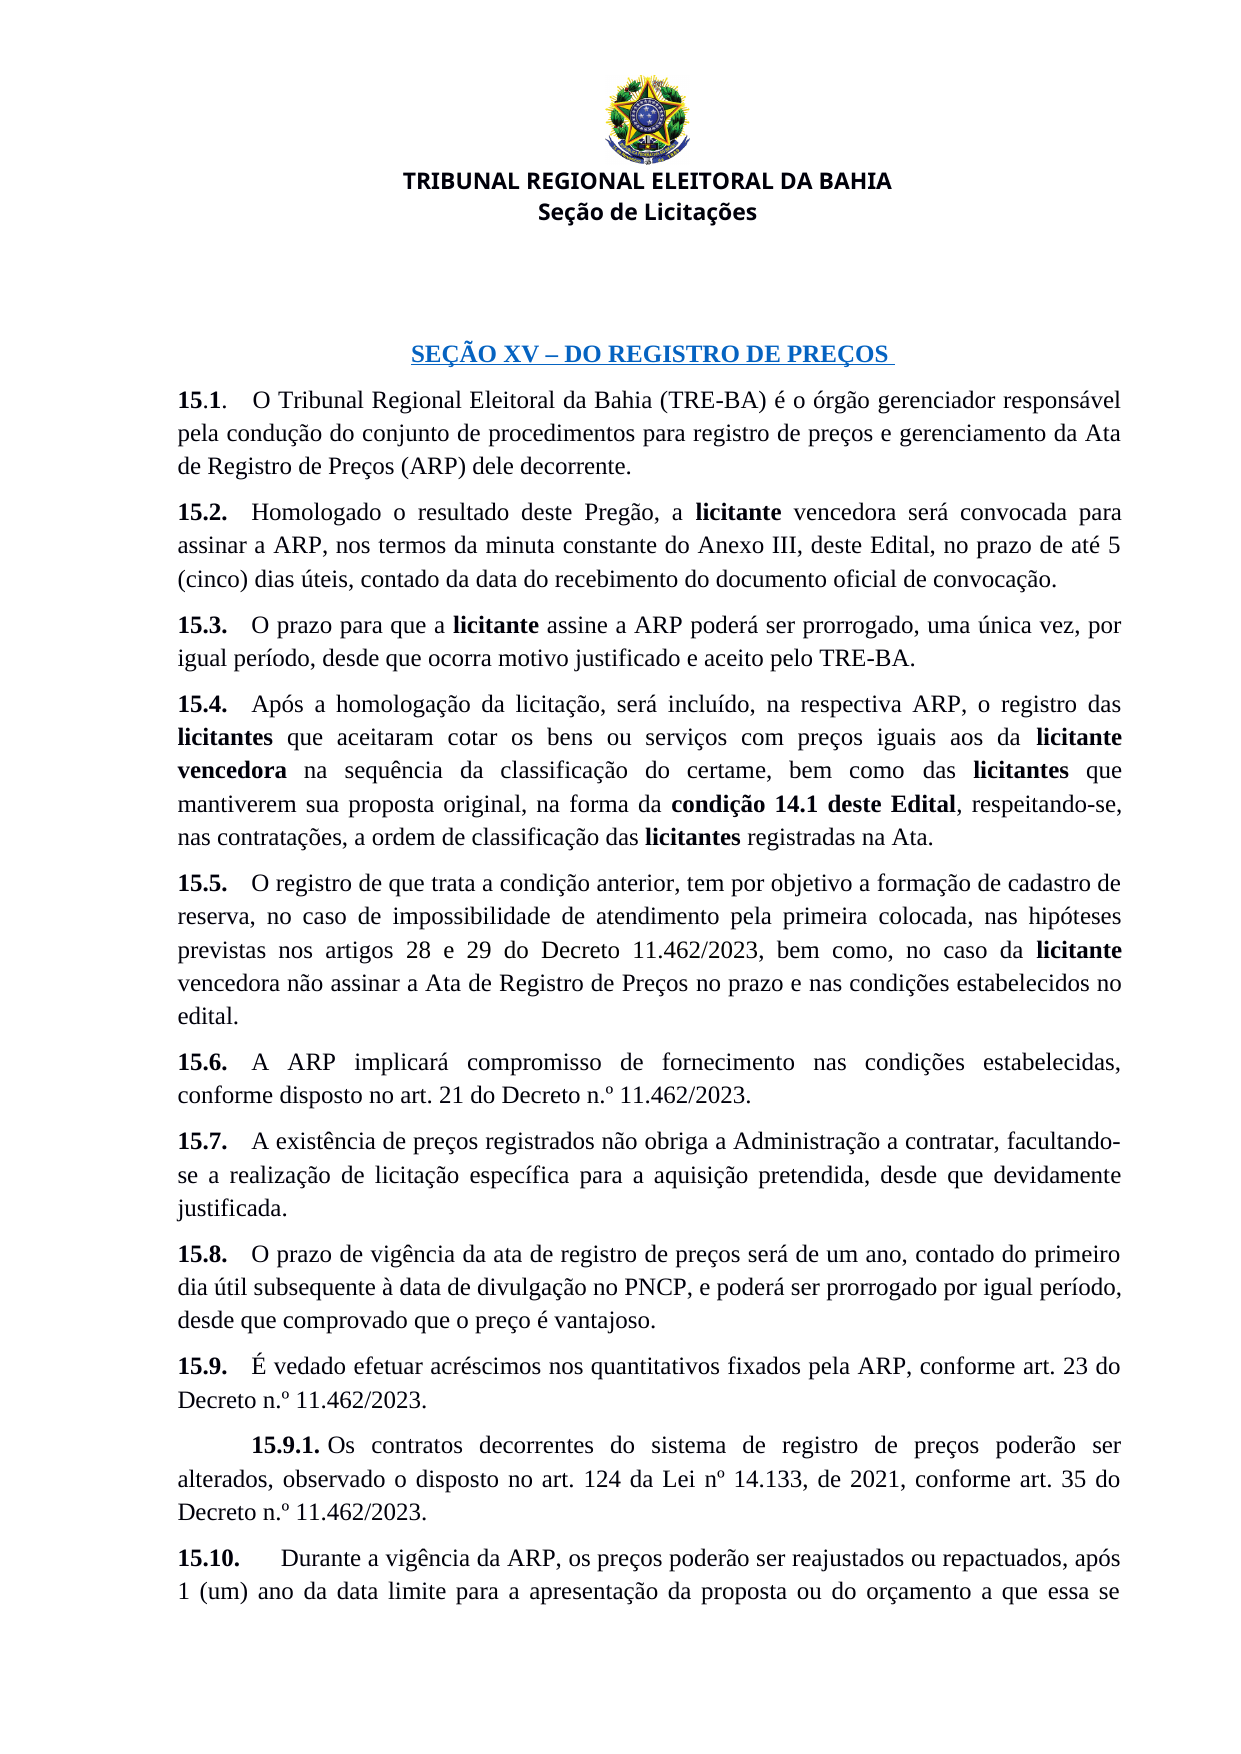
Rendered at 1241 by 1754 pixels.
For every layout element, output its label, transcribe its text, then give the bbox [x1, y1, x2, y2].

text 15.9.1. Os contratos decorrentes do sistema de registro de preços poderão ser alterados, observado o disposto no art. 124 da Lei nº 14.133, de 2021, conforme art. 35 do Decreto n.º 11.462/2023. [177, 1427, 1122, 1527]
text SEÇÃO XV – DO REGISTRO DE PREÇOS [177, 336, 1122, 369]
text 15.3. O prazo para que a licitante assine a ARP poderá ser prorrogado, uma única vez, por igual período, desde que ocorra motivo justificado e aceito pelo TRE-BA. [177, 606, 1122, 673]
text 15.6. A ARP implicará compromisso de fornecimento nas condições estabelecidas, conforme disposto no art. 21 do Decreto n.º 11.462/2023. [177, 1044, 1122, 1111]
text 15.4. Após a homologação da licitação, será incluído, na respectiva ARP, o registro das licitantes que aceitaram cotar os bens ou serviços com preços iguais aos da licitante vencedora na sequência da classificação do certame, bem como das licitantes que mantiverem sua proposta original, na forma da condição 14.1 deste Edital, respeitando-se, nas contratações, a ordem de classificação das licitantes registradas na Ata. [177, 686, 1122, 852]
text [177, 1540, 1122, 1606]
text 15.5. O registro de que trata a condição anterior, tem por objetivo a formação de cadastro de reserva, no caso de impossibilidade de atendimento pela primeira colocada, nas hipóteses previstas nos artigos 28 e 29 do Decreto 11.462/2023, bem como, no caso da licitante vencedora não assinar a Ata de Registro de Preços no prazo e nas condições estabelecidos no edital. [177, 865, 1122, 1031]
text 15.1. O Tribunal Regional Eleitoral da Bahia (TRE-BA) é o órgão gerenciador responsável pela condução do conjunto de procedimentos para registro de preços e gerenciamento da Ata de Registro de Preços (ARP) dele decorrente. [177, 381, 1122, 481]
text 15.9. É vedado efetuar acréscimos nos quantitativos fixados pela ARP, conforme art. 23 do Decreto n.º 11.462/2023. [177, 1348, 1122, 1415]
text 15.8. O prazo de vigência da ata de registro de preços será de um ano, contado do primeiro dia útil subsequente à data de divulgação no PNCP, e poderá ser prorrogado por igual período, desde que comprovado que o preço é vantajoso. [177, 1236, 1122, 1336]
text 15.2. Homologado o resultado deste Pregão, a licitante vencedora será convocada para assinar a ARP, nos termos da minuta constante do Anexo III, deste Edital, no prazo de até 5 (cinco) dias úteis, contado da data do recebimento do documento oficial de convocação. [177, 494, 1122, 594]
text 15.7. A existência de preços registrados não obriga a Administração a contratar, facultando-se a realização de licitação específica para a aquisição pretendida, desde que devidamente justificada. [177, 1123, 1122, 1223]
